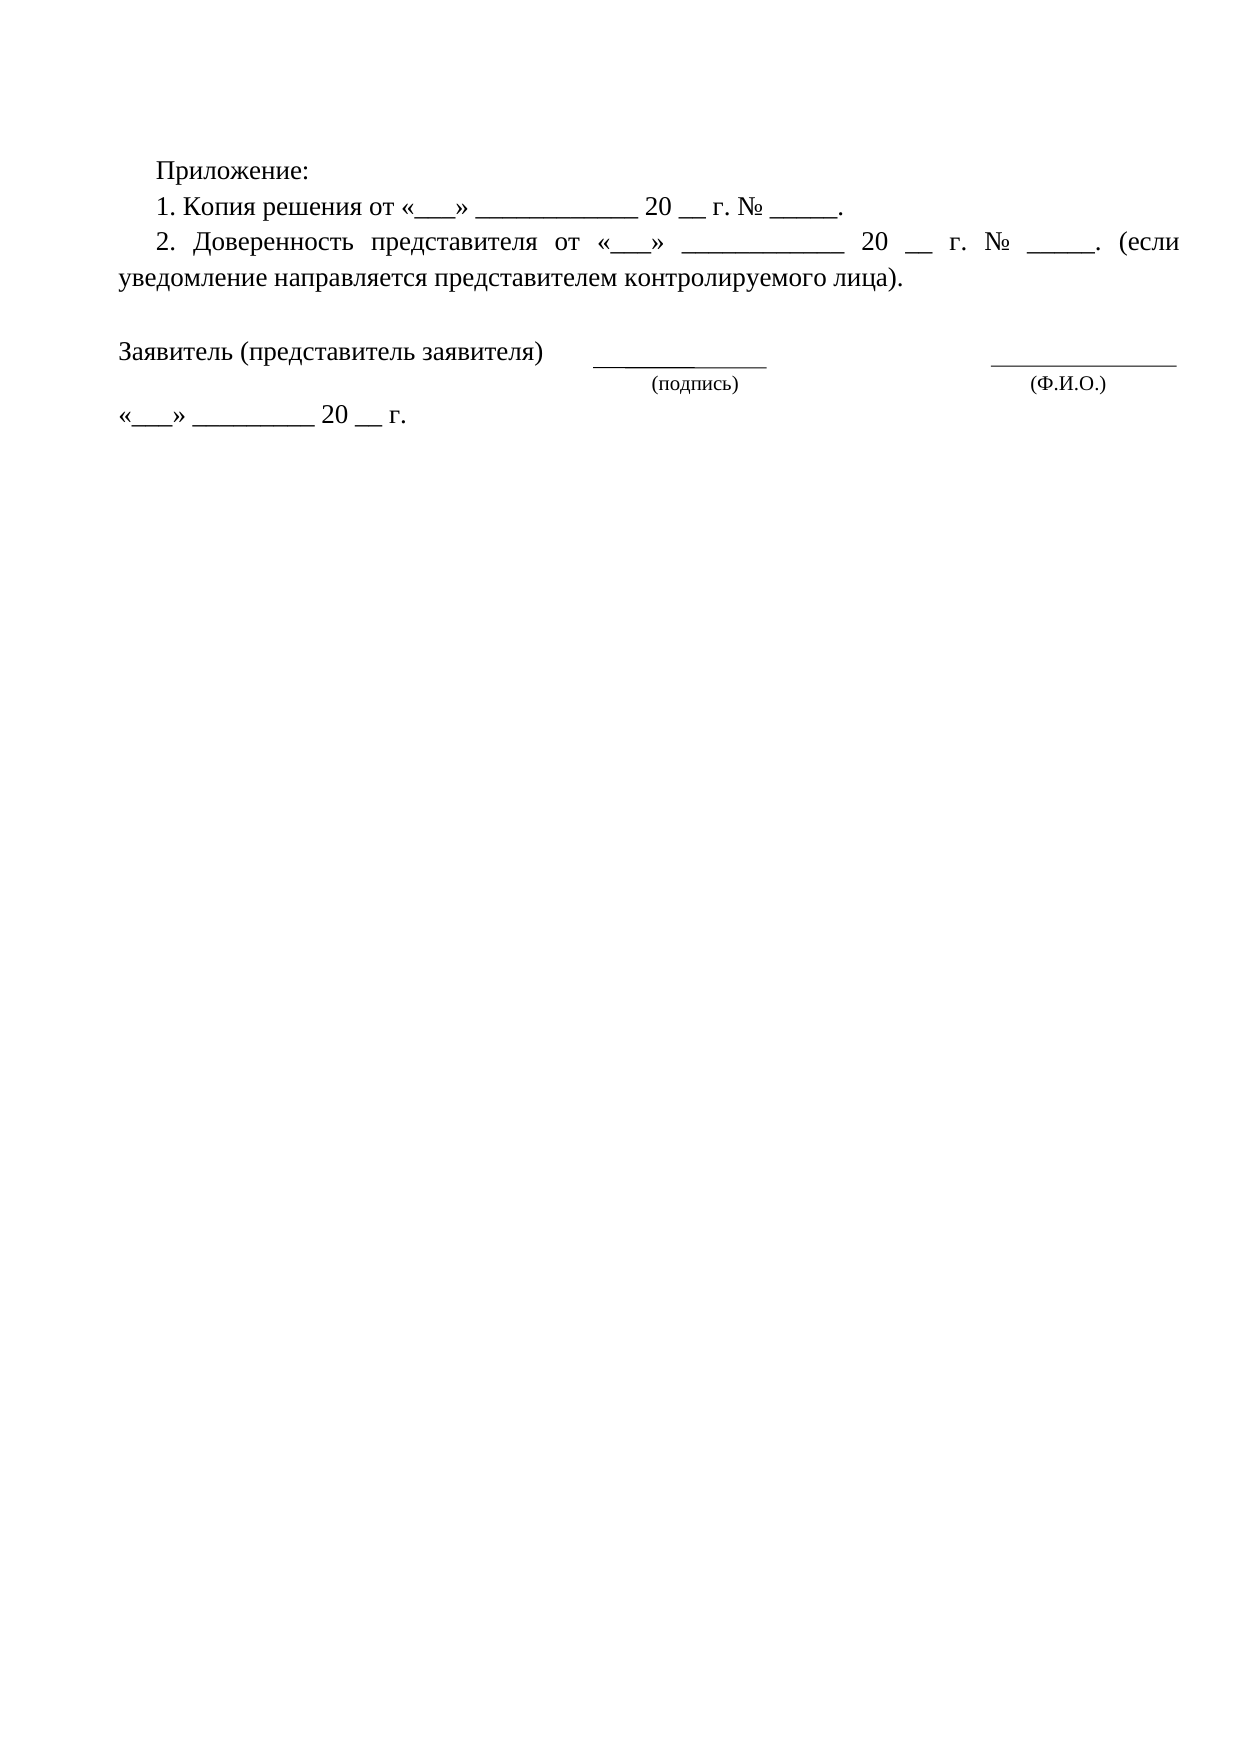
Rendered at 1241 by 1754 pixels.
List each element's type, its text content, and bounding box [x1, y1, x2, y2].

text (подпись) (Ф.И.О.) [118, 371, 1181, 395]
text 2. Доверенность представителя от «___» ____________ 20 __ г. № _____. (если уведомление направляется представителем контролируемого лица). [118, 225, 1181, 292]
text 1. Копия решения от «___» ____________ 20 __ г. № _____. [118, 189, 1181, 221]
text Заявитель (представитель заявителя) [118, 335, 1181, 366]
text Приложение: [118, 154, 1181, 185]
text «___» _________ 20 __ г. [118, 399, 1181, 430]
